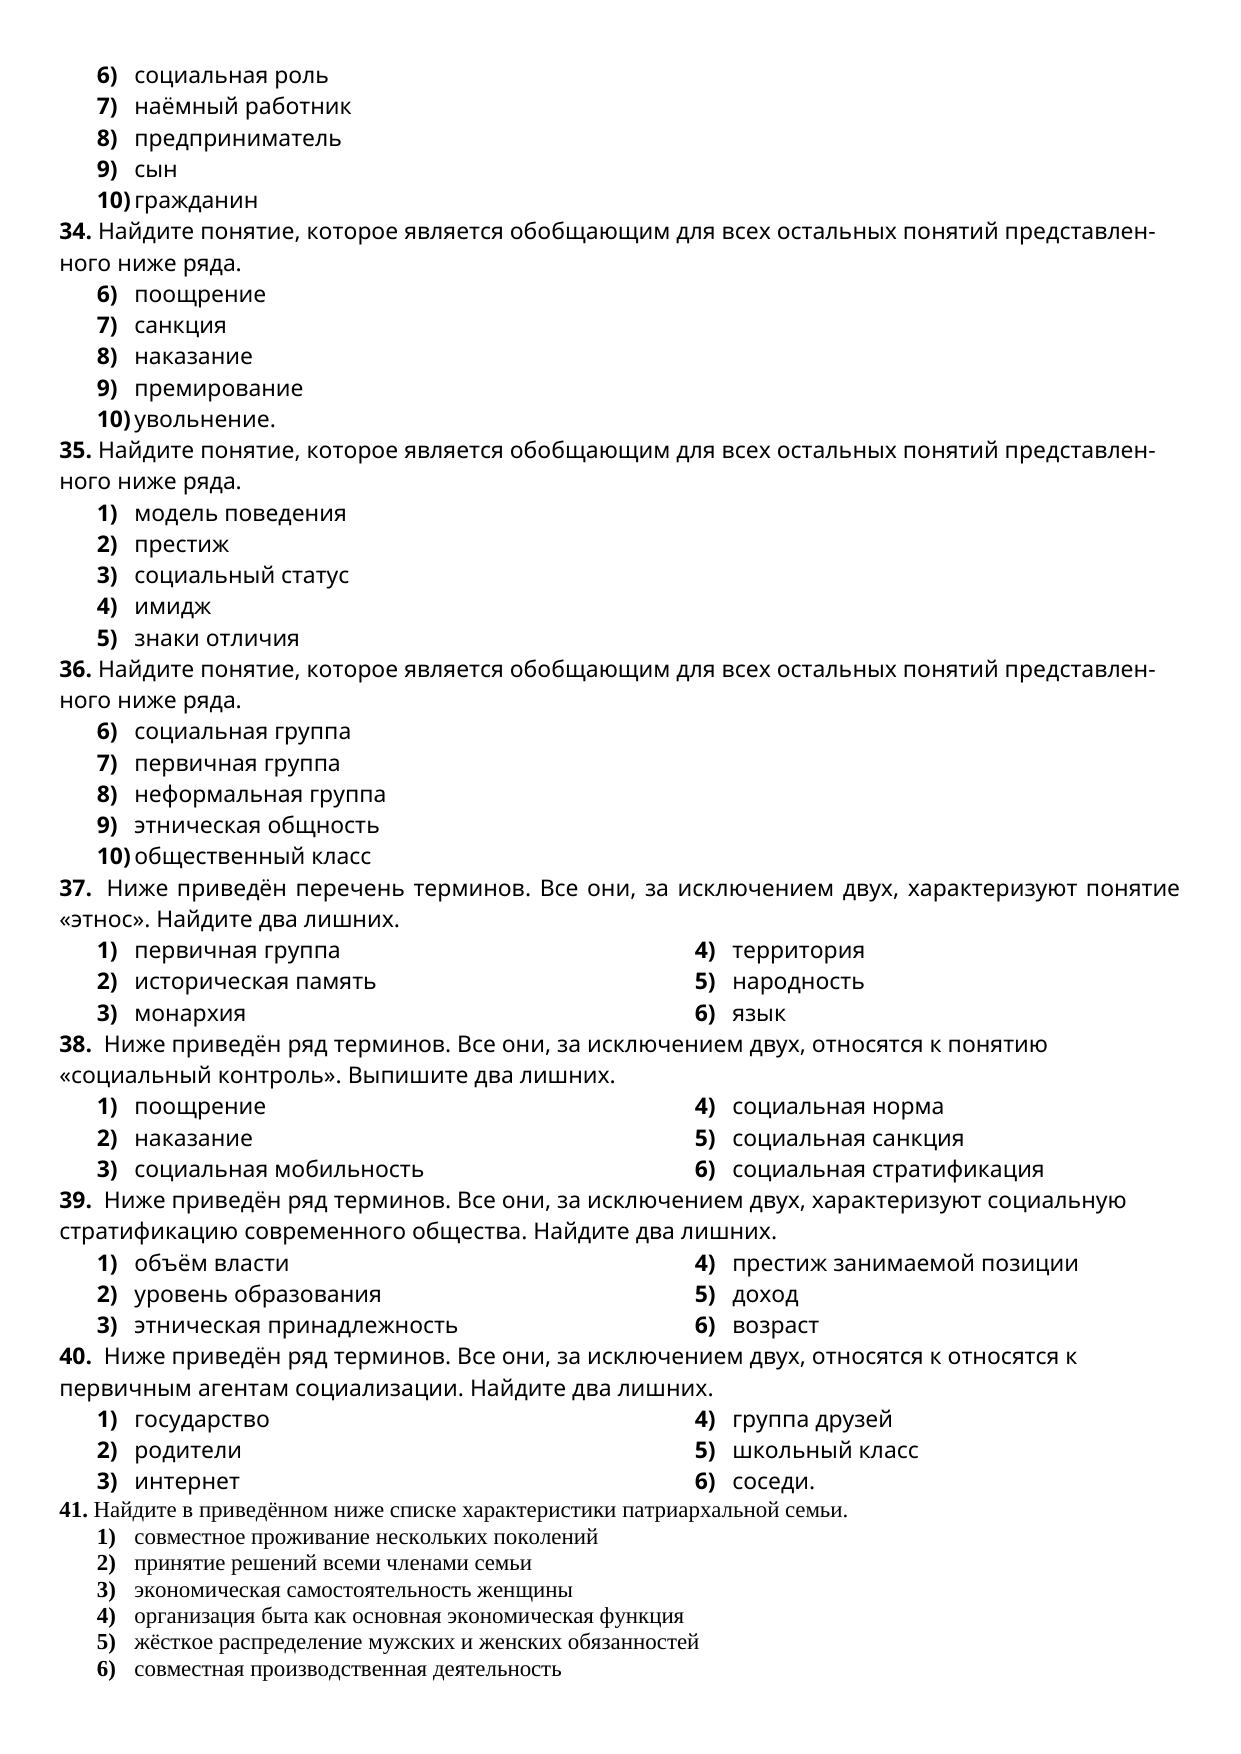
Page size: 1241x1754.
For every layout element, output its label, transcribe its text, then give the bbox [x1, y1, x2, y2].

list принятие решений всеми членами семьи [97, 1549, 1181, 1576]
list этническая принадлежность [97, 1309, 583, 1340]
list соседи. [694, 1465, 1181, 1497]
list наказание [97, 1122, 583, 1153]
list гражданин [97, 184, 1181, 215]
list имидж [97, 590, 1181, 622]
list государство [97, 1403, 583, 1434]
list первичная группа [97, 747, 1181, 778]
list возраст [694, 1309, 1181, 1340]
list знаки отличия [97, 622, 1181, 653]
list социальная роль [97, 59, 1181, 90]
list интернет [97, 1465, 583, 1497]
list язык [694, 997, 1181, 1028]
list монархия [97, 997, 583, 1028]
list экономическая самостоятельность женщины [97, 1576, 1181, 1602]
list престиж занимаемой позиции [694, 1247, 1181, 1278]
list социальная стратификация [694, 1153, 1181, 1184]
list неформальная группа [97, 778, 1181, 809]
list увольнение. [97, 403, 1181, 434]
list поощрение [97, 278, 1181, 309]
text 37. Ниже приведён перечень терминов. Все они, за исключением двух, характеризуют понятие «этнос». Найдите два лишних. [59, 872, 1181, 934]
list предприниматель [97, 122, 1181, 153]
list организация быта как основная экономическая функция [97, 1602, 1181, 1628]
text 40. Ниже приведён ряд терминов. Все они, за исключением двух, относятся к относятся к первичным агентам социализации. Найдите два лишних. [59, 1340, 1181, 1403]
list территория [694, 934, 1181, 965]
text 36. Найдите понятие, которое является обобщающим для всех остальных понятий представленного ниже ряда. [59, 653, 1181, 715]
list совместная производственная деятельность [97, 1655, 1181, 1681]
list поощрение [97, 1090, 583, 1122]
list санкция [97, 309, 1181, 340]
list этническая общность [97, 809, 1181, 840]
list социальная санкция [694, 1122, 1181, 1153]
list социальный статус [97, 559, 1181, 590]
list премирование [97, 372, 1181, 403]
list объём власти [97, 1247, 583, 1278]
list социальная норма [694, 1090, 1181, 1122]
list престиж [97, 528, 1181, 559]
list совместное проживание нескольких поколений [97, 1523, 1181, 1549]
list школьный класс [694, 1434, 1181, 1465]
text 38. Ниже приведён ряд терминов. Все они, за исключением двух, относятся к понятию «социальный контроль». Выпишите два лишних. [59, 1028, 1181, 1090]
list доход [694, 1278, 1181, 1309]
list сын [97, 153, 1181, 184]
text 35. Найдите понятие, которое является обобщающим для всех остальных понятий представленного ниже ряда. [59, 434, 1181, 497]
list первичная группа [97, 934, 583, 965]
text 34. Найдите понятие, которое является обобщающим для всех остальных понятий представленного ниже ряда. [59, 215, 1181, 278]
list социальная группа [97, 715, 1181, 747]
list жёсткое распределение мужских и женских обязанностей [97, 1628, 1181, 1655]
list социальная мобильность [97, 1153, 583, 1184]
list родители [97, 1434, 583, 1465]
list уровень образования [97, 1278, 583, 1309]
list общественный класс [97, 840, 1181, 872]
text 41. Найдите в приведённом ниже списке характеристики патриархальной семьи. [59, 1497, 1181, 1523]
list народность [694, 965, 1181, 997]
text 39. Ниже приведён ряд терминов. Все они, за исключением двух, характеризуют социальную стратификацию современного общества. Найдите два лишних. [59, 1184, 1181, 1247]
list модель поведения [97, 497, 1181, 528]
list группа друзей [694, 1403, 1181, 1434]
list наёмный работник [97, 90, 1181, 122]
list историческая память [97, 965, 583, 997]
list наказание [97, 340, 1181, 372]
